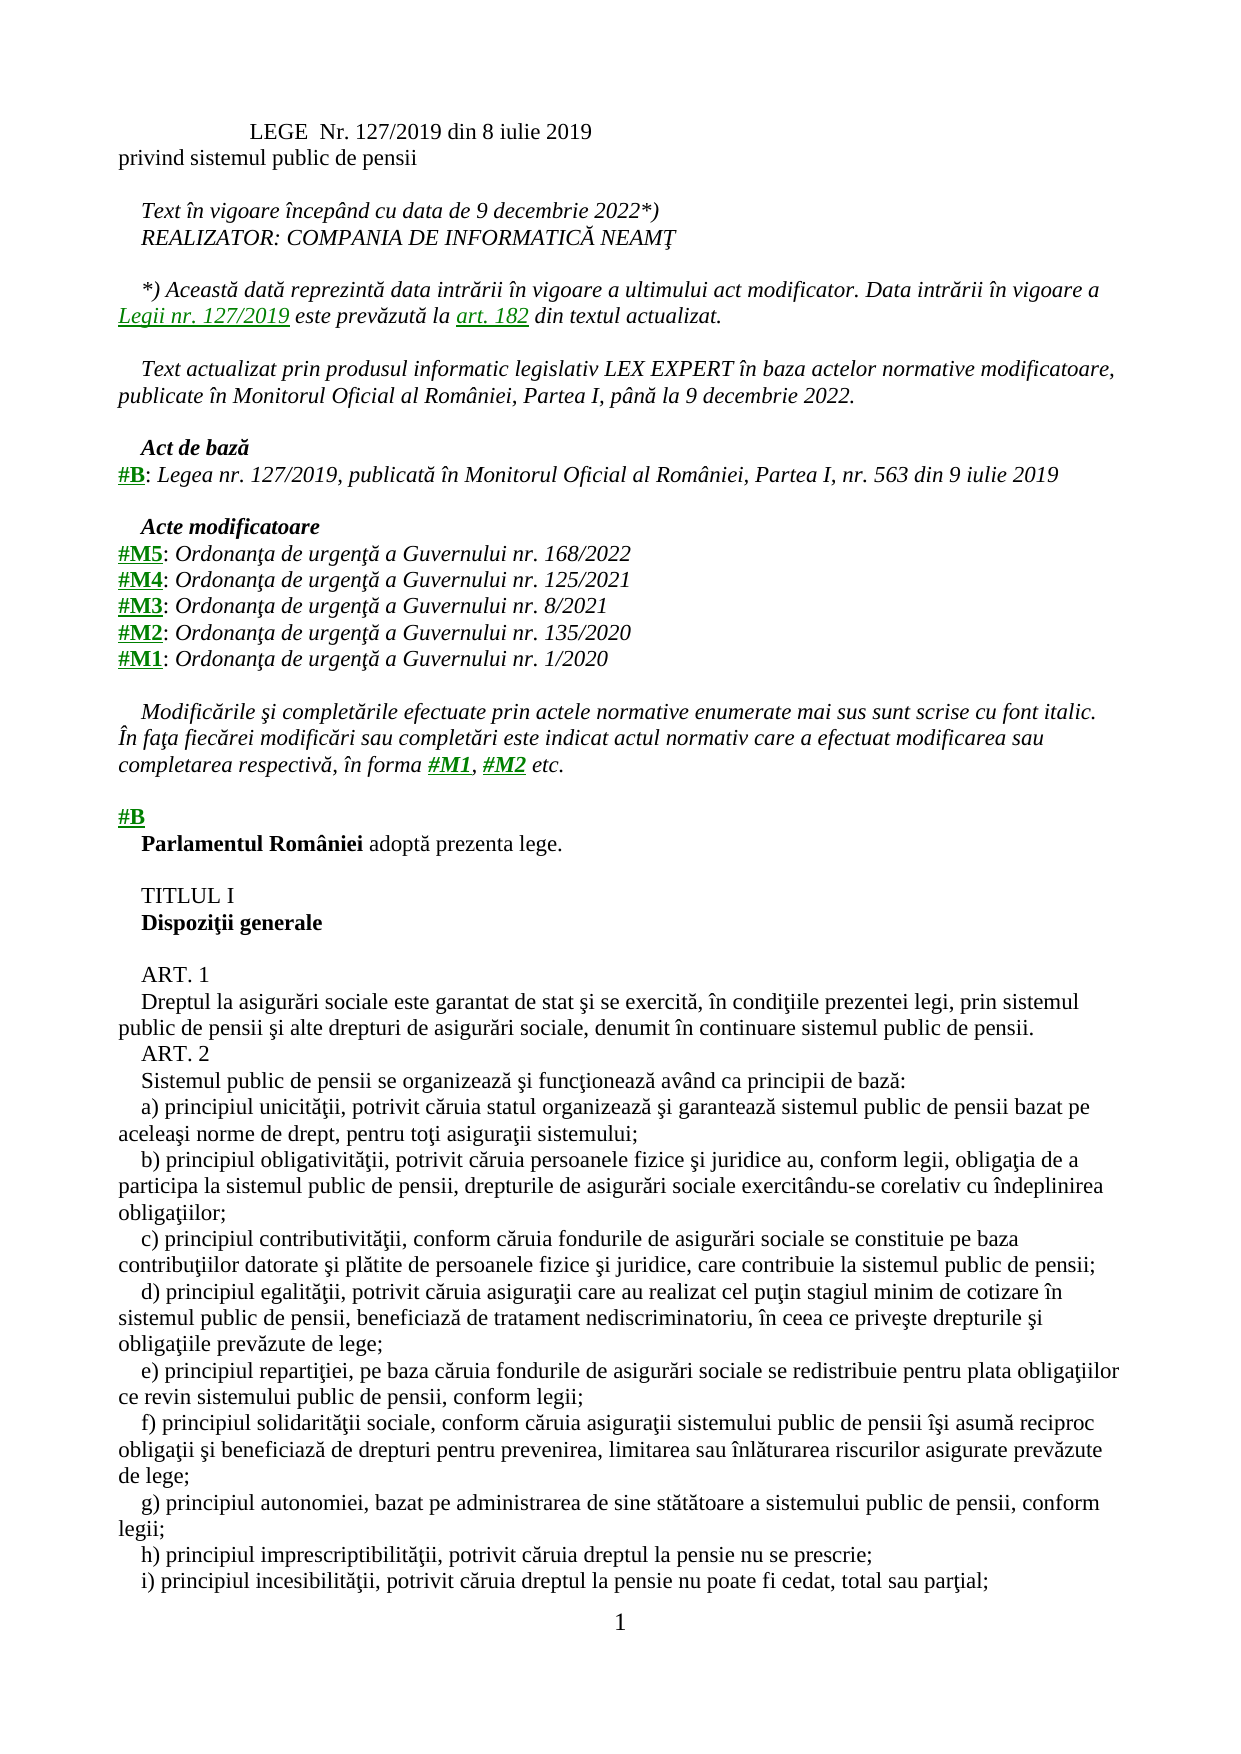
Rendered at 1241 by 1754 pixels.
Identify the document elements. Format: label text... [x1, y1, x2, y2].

text #B: Legea nr. 127/2019, publicată în Monitorul Oficial al României, Partea I, nr. 563 din 9 iulie 2019 [118, 461, 1122, 487]
text REALIZATOR: COMPANIA DE INFORMATICĂ NEAMŢ [118, 223, 1122, 250]
text Act de bază [118, 434, 1122, 461]
text f) principiul solidarităţii sociale, conform căruia asiguraţii sistemului public de pensii îşi asumă reciproc obligaţii şi beneficiază de drepturi pentru prevenirea, limitarea sau înlăturarea riscurilor asigurate prevăzute de lege; [118, 1409, 1122, 1488]
text TITLUL I [118, 882, 1122, 909]
text e) principiul repartiţiei, pe baza căruia fondurile de asigurări sociale se redistribuie pentru plata obligaţiilor ce revin sistemului public de pensii, conform legii; [118, 1357, 1122, 1409]
text g) principiul autonomiei, bazat pe administrarea de sine stătătoare a sistemului public de pensii, conform legii; [118, 1488, 1122, 1541]
text c) principiul contributivităţii, conform căruia fondurile de asigurări sociale se constituie pe baza contribuţiilor datorate şi plătite de persoanele fizice şi juridice, care contribuie la sistemul public de pensii; [118, 1225, 1122, 1278]
text Dreptul la asigurări sociale este garantat de stat şi se exercită, în condiţiile prezentei legi, prin sistemul public de pensii şi alte drepturi de asigurări sociale, denumit în continuare sistemul public de pensii. [118, 988, 1122, 1041]
text #M1: Ordonanţa de urgenţă a Guvernului nr. 1/2020 [118, 645, 1122, 672]
text #M4: Ordonanţa de urgenţă a Guvernului nr. 125/2021 [118, 566, 1122, 592]
text Acte modificatoare [118, 513, 1122, 540]
text d) principiul egalităţii, potrivit căruia asiguraţii care au realizat cel puţin stagiul minim de cotizare în sistemul public de pensii, beneficiază de tratament nediscriminatoriu, în ceea ce priveşte drepturile şi obligaţiile prevăzute de lege; [118, 1278, 1122, 1357]
text #M2: Ordonanţa de urgenţă a Guvernului nr. 135/2020 [118, 619, 1122, 645]
text Sistemul public de pensii se organizează şi funcţionează având ca principii de bază: [118, 1067, 1122, 1093]
text #M5: Ordonanţa de urgenţă a Guvernului nr. 168/2022 [118, 540, 1122, 566]
text Dispoziţii generale [118, 909, 1122, 935]
text Parlamentul României adoptă prezenta lege. [118, 830, 1122, 856]
text #M3: Ordonanţa de urgenţă a Guvernului nr. 8/2021 [118, 592, 1122, 619]
text a) principiul unicităţii, potrivit căruia statul organizează şi garantează sistemul public de pensii bazat pe aceleaşi norme de drept, pentru toţi asiguraţii sistemului; [118, 1093, 1122, 1146]
text ART. 1 [118, 961, 1122, 988]
text ART. 2 [118, 1041, 1122, 1067]
text Modificările şi completările efectuate prin actele normative enumerate mai sus sunt scrise cu font italic. În faţa fiecărei modificări sau completări este indicat actul normativ care a efectuat modificarea sau completarea respectivă, în forma #M1, #M2 etc. [118, 698, 1122, 777]
text #B [118, 803, 1122, 830]
text Text actualizat prin produsul informatic legislativ LEX EXPERT în baza actelor normative modificatoare, publicate în Monitorul Oficial al României, Partea I, până la 9 decembrie 2022. [118, 355, 1122, 408]
text privind sistemul public de pensii [118, 144, 1122, 171]
text LEGE Nr. 127/2019 din 8 iulie 2019 [118, 118, 1122, 144]
text *) Această dată reprezintă data intrării în vigoare a ultimului act modificator. Data intrării în vigoare a Legii nr. 127/2019 este prevăzută la art. 182 din textul actualizat. [118, 276, 1122, 329]
text b) principiul obligativităţii, potrivit căruia persoanele fizice şi juridice au, conform legii, obligaţia de a participa la sistemul public de pensii, drepturile de asigurări sociale exercitându-se corelativ cu îndeplinirea obligaţiilor; [118, 1146, 1122, 1225]
text Text în vigoare începând cu data de 9 decembrie 2022*) [118, 197, 1122, 223]
text h) principiul imprescriptibilităţii, potrivit căruia dreptul la pensie nu se prescrie; [118, 1541, 1122, 1568]
text i) principiul incesibilităţii, potrivit căruia dreptul la pensie nu poate fi cedat, total sau parţial; [118, 1568, 1122, 1594]
